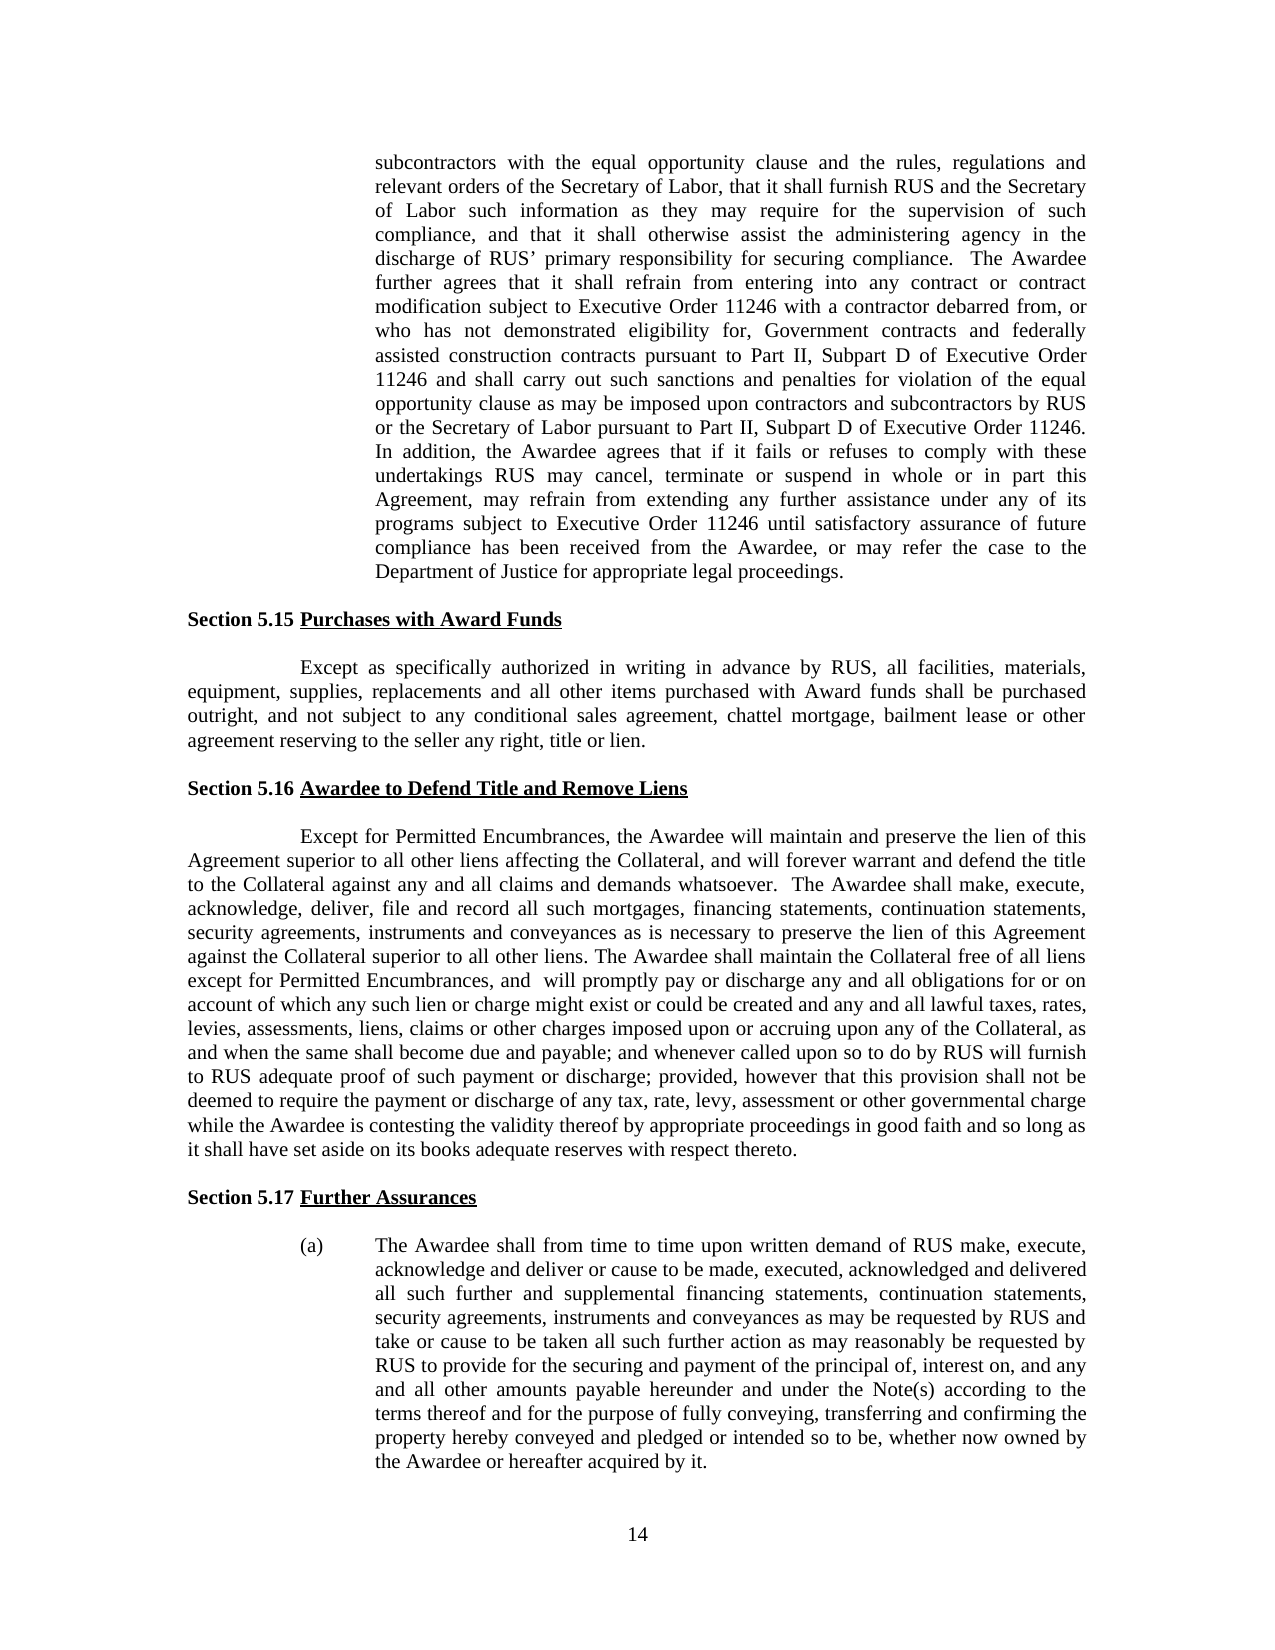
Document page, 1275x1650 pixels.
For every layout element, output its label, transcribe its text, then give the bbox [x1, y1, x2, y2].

list Section 5.15 Purchases with Award Funds [187, 607, 1087, 631]
list Section 5.16 Awardee to Defend Title and Remove Liens [187, 776, 1087, 800]
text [187, 150, 1087, 583]
list Except as specifically authorized in writing in advance by RUS, all facilities, materials, equipment, supplies, replacements and all other items purchased with Award funds shall be purchased outright, and not subject to any conditional sales agreement, chattel mortgage, bailment lease or other agreement reserving to the seller any right, title or lien. [187, 655, 1087, 752]
list Section 5.17 Further Assurances [187, 1185, 1087, 1209]
list Except for Permitted Encumbrances, the Awardee will maintain and preserve the lien of this Agreement superior to all other liens affecting the Collateral, and will forever warrant and defend the title to the Collateral against any and all claims and demands whatsoever. The Awardee shall make, execute, acknowledge, deliver, file and record all such mortgages, financing statements, continuation statements, security agreements, instruments and conveyances as is necessary to preserve the lien of this Agreement against the Collateral superior to all other liens. The Awardee shall maintain the Collateral free of all liens except for Permitted Encumbrances, and will promptly pay or discharge any and all obligations for or on account of which any such lien or charge might exist or could be created and any and all lawful taxes, rates, levies, assessments, liens, claims or other charges imposed upon or accruing upon any of the Collateral, as and when the same shall become due and payable; and whenever called upon so to do by RUS will furnish to RUS adequate proof of such payment or discharge; provided, however that this provision shall not be deemed to require the payment or discharge of any tax, rate, levy, assessment or other governmental charge while the Awardee is contesting the validity thereof by appropriate proceedings in good faith and so long as it shall have set aside on its books adequate reserves with respect thereto. [187, 824, 1087, 1161]
list (a) The Awardee shall from time to time upon written demand of RUS make, execute, acknowledge and deliver or cause to be made, executed, acknowledged and delivered all such further and supplemental financing statements, continuation statements, security agreements, instruments and conveyances as may be requested by RUS and take or cause to be taken all such further action as may reasonably be requested by RUS to provide for the securing and payment of the principal of, interest on, and any and all other amounts payable hereunder and under the Note(s) according to the terms thereof and for the purpose of fully conveying, transferring and confirming the property hereby conveyed and pledged or intended so to be, whether now owned by the Awardee or hereafter acquired by it. [300, 1233, 1087, 1473]
